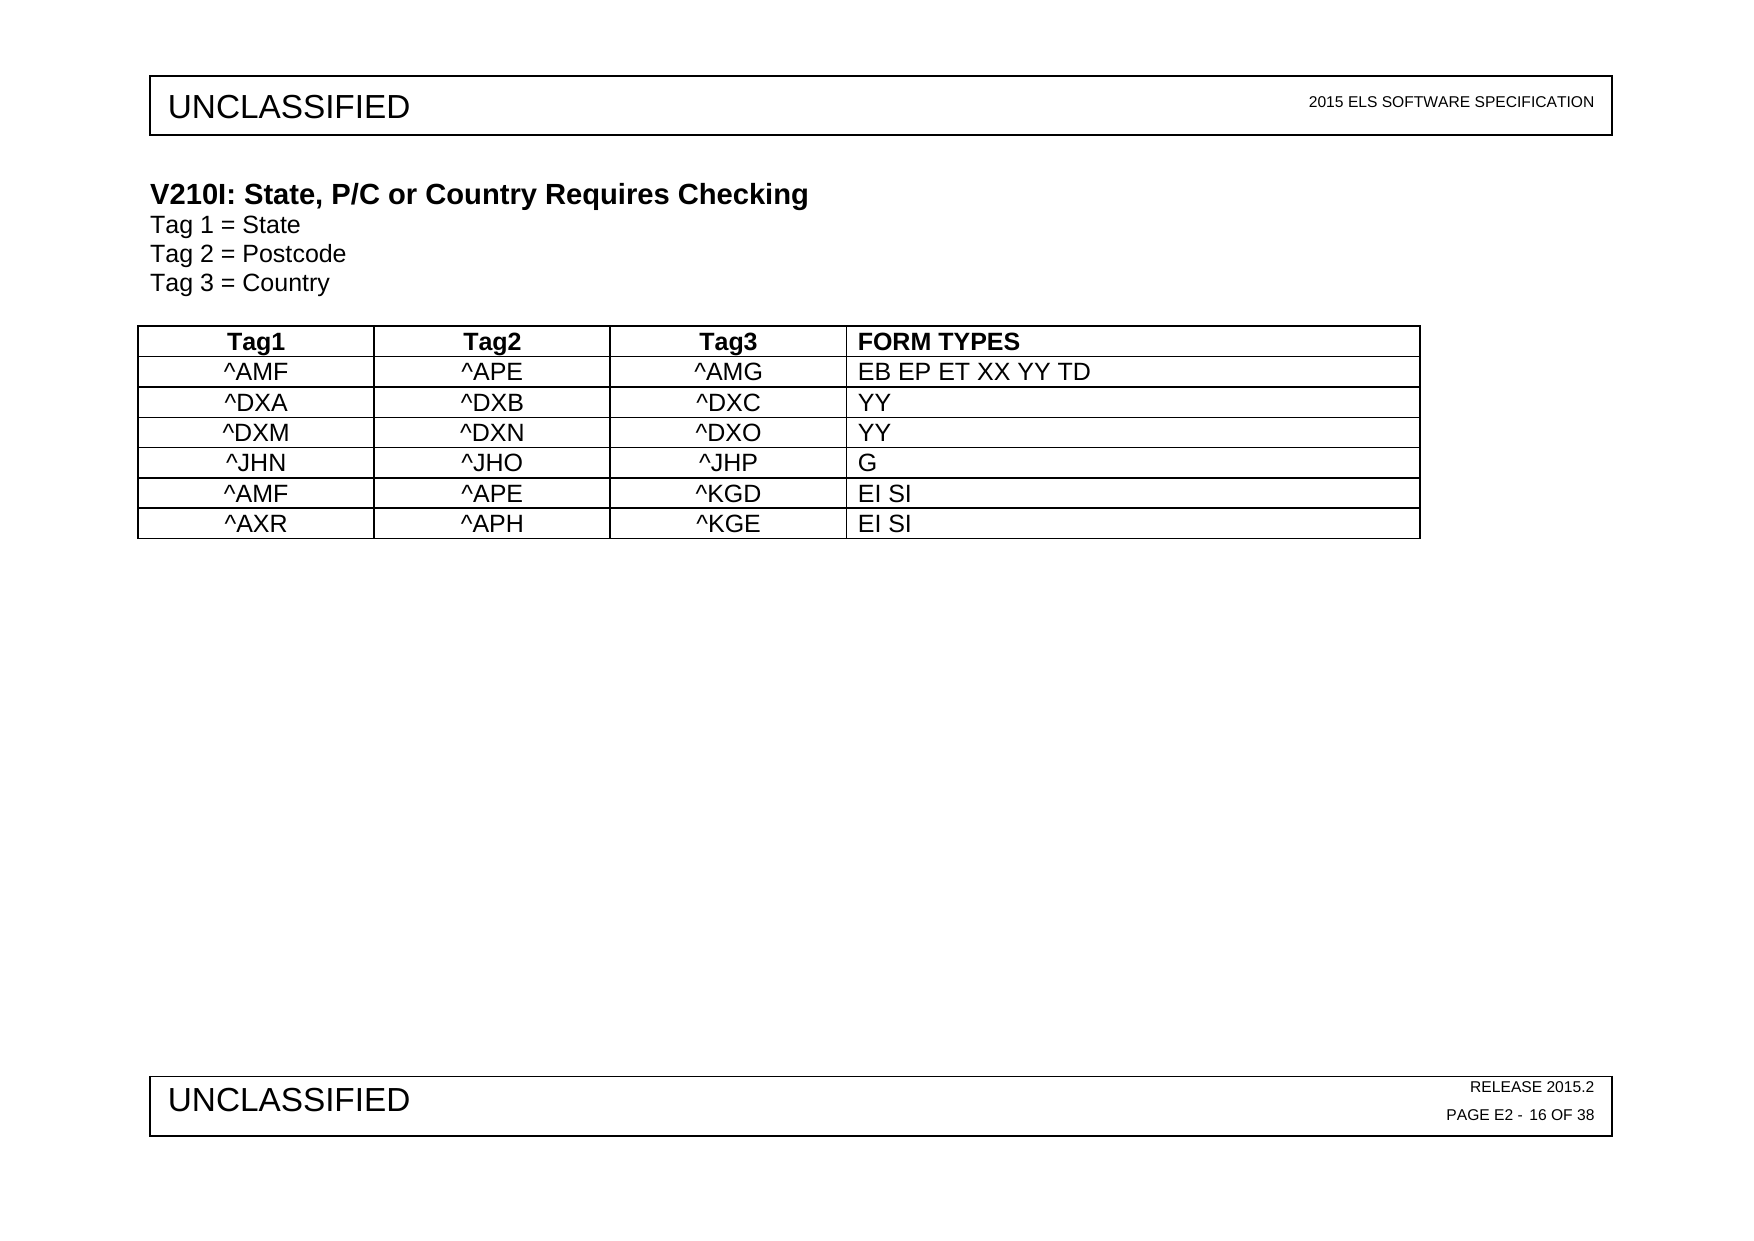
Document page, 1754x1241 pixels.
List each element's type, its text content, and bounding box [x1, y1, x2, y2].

table_cell YY [847, 388, 1419, 416]
table_header FORM TYPES [847, 327, 1419, 356]
table_cell ^AMF [139, 357, 373, 386]
table_cell EI SI [847, 479, 1419, 507]
table_cell ^DXM [139, 418, 373, 447]
subtitle V210I: State, P/C or Country Requires Checking [150, 177, 1604, 210]
table_cell EI SI [847, 509, 1419, 538]
table_cell ^APE [375, 357, 609, 386]
table_cell ^DXC [611, 388, 846, 416]
table_cell ^DXB [375, 388, 609, 416]
table_cell ^APH [375, 509, 609, 538]
table_cell ^JHO [375, 448, 609, 477]
text Tag 1 = State [150, 210, 1604, 239]
table_cell YY [847, 418, 1419, 447]
text Tag 2 = stcode [150, 239, 1604, 268]
table_cell ^JHN [139, 448, 373, 477]
table_header Tag3 [611, 327, 846, 356]
table_cell ^KGE [611, 509, 846, 538]
table_cell ^APE [375, 479, 609, 507]
table_header Tag2 [375, 327, 609, 356]
text Tag 3 = Country [150, 268, 1604, 297]
table_cell ^KGD [611, 479, 846, 507]
table_cell EB EP ET XX YY TD [847, 357, 1419, 386]
table_cell ^AMG [611, 357, 846, 386]
table_cell G [847, 448, 1419, 477]
table_cell ^DXN [375, 418, 609, 447]
table_cell ^AMF [139, 479, 373, 507]
table_cell ^DXO [611, 418, 846, 447]
table_cell ^DXA [139, 388, 373, 416]
table_cell ^AXR [139, 509, 373, 538]
table_cell ^JHP [611, 448, 846, 477]
table_header Tag1 [139, 327, 373, 356]
